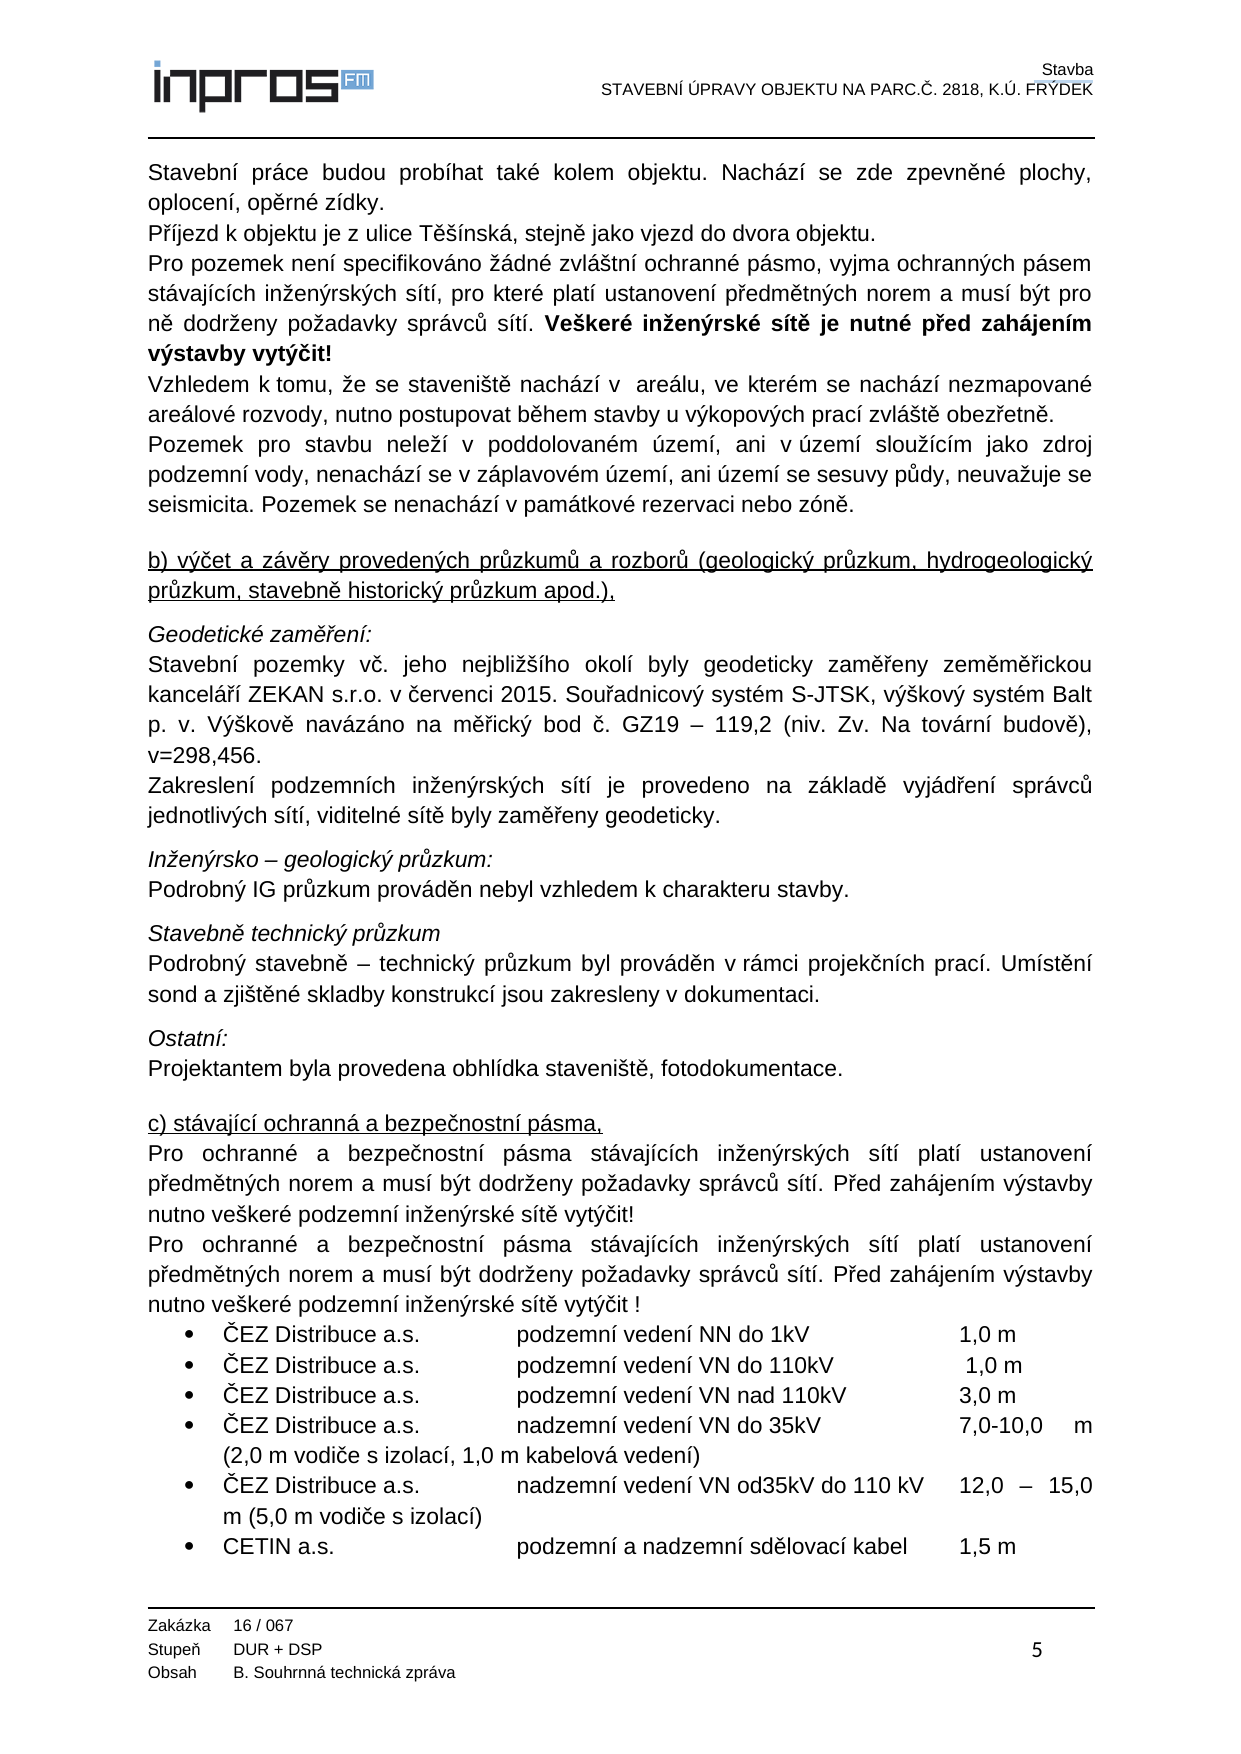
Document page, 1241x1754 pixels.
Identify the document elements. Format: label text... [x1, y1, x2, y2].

subtitle c) stávající ochranná a bezpečnostní pásma, [148, 1110, 1093, 1136]
list ČEZ Distribuce a.s. nadzemní vedení VN do 35kV 7,0-10,0 m (2,0 m vodiče s izolací, 1,0 m kabelová vedení) [185, 1412, 1093, 1468]
list ČEZ Distribuce a.s. podzemní vedení NN do 1kV 1,0 m [185, 1321, 1093, 1348]
text Geodetické zaměření: [148, 621, 1093, 647]
text Pro ochranné a bezpečnostní pásma stávajících inženýrských sítí platí ustanovení předmětných norem a musí být dodrženy požadavky správců sítí. Před zahájením výstavby nutno veškeré podzemní inženýrské sítě vytýčit ! [148, 1231, 1093, 1317]
text Inženýrsko – geologický průzkum: [148, 846, 1093, 872]
text Stavební práce budou probíhat také kolem objektu. Nachází se zde zpevněné plochy, oplocení, opěrné zídky. [148, 159, 1093, 216]
picture [143, 58, 383, 114]
text Projektantem byla provedena obhlídka staveniště, fotodokumentace. [148, 1055, 1093, 1081]
subtitle b) výčet a závěry provedených průzkumů a rozborů (geologický průzkum, hydrogeologický průzkum, stavebně historický průzkum apod.), [148, 547, 1093, 569]
text Příjezd k objektu je z ulice Těšínská, stejně jako vjezd do dvora objektu. [148, 219, 1093, 246]
text Ostatní: [148, 1024, 1093, 1051]
text Stavebně technický průzkum [148, 920, 1093, 946]
text Vzhledem k tomu, že se staveniště nachází v areálu, ve kterém se nachází nezmapované areálové rozvody, nutno postupovat během stavby u výkopových prací zvláště obezřetně. [148, 371, 1093, 427]
text Pro pozemek není specifikováno žádné zvláštní ochranné pásmo, vyjma ochranných pásem stávajících inženýrských sítí, pro které platí ustanovení předmětných norem a musí být pro ně dodrženy požadavky správců sítí. Veškeré inženýrské sítě je nutné před zahájením výstavby vytýčit! [148, 250, 1093, 367]
list ČEZ Distribuce a.s. podzemní vedení VN nad 110kV 3,0 m [185, 1382, 1093, 1408]
text Pro ochranné a bezpečnostní pásma stávajících inženýrských sítí platí ustanovení předmětných norem a musí být dodrženy požadavky správců sítí. Před zahájením výstavby nutno veškeré podzemní inženýrské sítě vytýčit! [148, 1140, 1093, 1227]
list ČEZ Distribuce a.s. nadzemní vedení VN od35kV do 110 kV 12,0 – 15,0 m (5,0 m vodiče s izolací) [185, 1472, 1093, 1529]
subtitle b) výčet a závěry provedených průzkumů a rozborů (geologický průzkum, hydrogeologický průzkum, stavebně historický průzkum apod.), [148, 571, 1093, 603]
text Podrobný stavebně – technický průzkum byl prováděn v rámci projekčních prací. Umístění sond a zjištěné skladby konstrukcí jsou zakresleny v dokumentaci. [148, 950, 1093, 1007]
text Podrobný IG průzkum prováděn nebyl vzhledem k charakteru stavby. [148, 876, 1093, 902]
text Stavební pozemky vč. jeho nejbližšího okolí byly geodeticky zaměřeny zeměměřickou kanceláří ZEKAN s.r.o. v červenci 2015. Souřadnicový systém S-JTSK, výškový systém Balt p. v. Výškově navázáno na měřický bod č. GZ19 – 119,2 (niv. Zv. Na tovární budově), v=298,456. [148, 651, 1093, 768]
list ČEZ Distribuce a.s. podzemní vedení VN do 110kV 1,0 m [185, 1352, 1093, 1378]
text Zakreslení podzemních inženýrských sítí je provedeno na základě vyjádření správců jednotlivých sítí, viditelné sítě byly zaměřeny geodeticky. [148, 772, 1093, 828]
text Pozemek pro stavbu neleží v poddolovaném území, ani v území sloužícím jako zdroj podzemní vody, nenachází se v záplavovém území, ani území se sesuvy půdy, neuvažuje se seismicita. Pozemek se nenachází v památkové rezervaci nebo zóně. [148, 431, 1093, 518]
list CETIN a.s. podzemní a nadzemní sdělovací kabel 1,5 m [185, 1533, 1093, 1559]
